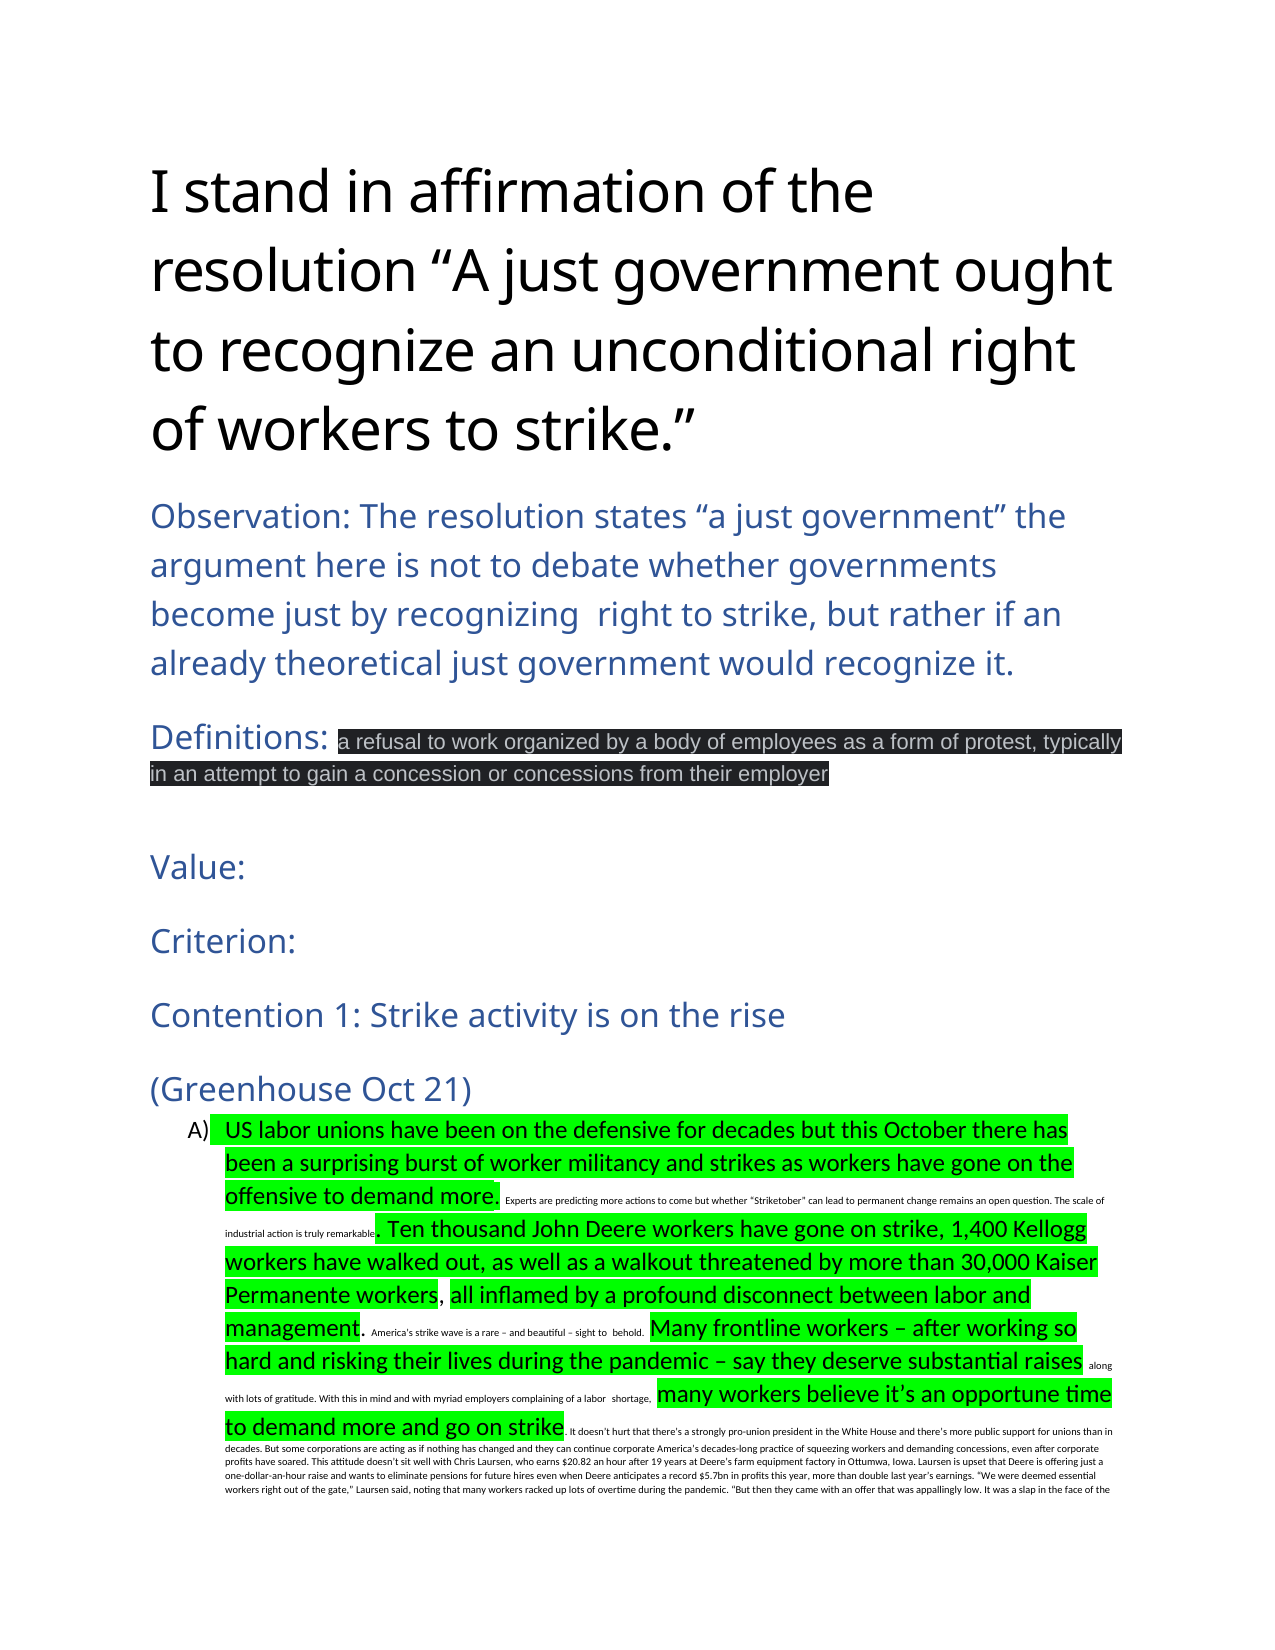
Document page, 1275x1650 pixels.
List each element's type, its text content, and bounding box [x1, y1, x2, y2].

subtitle Definitions: a refusal to work organized by a body of employees as a form of protest, typically in an attempt to gain a concession or concessions from their employer [150, 714, 1125, 786]
subtitle Contention 1: Strike activity is on the rise [150, 991, 1125, 1037]
title I stand in affirmation of the resolution “A just government ought to recognize an unconditional right of workers to strike.” [150, 150, 1125, 468]
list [187, 1114, 1125, 1496]
subtitle Criterion: [150, 917, 1125, 963]
subtitle Value: [150, 843, 1125, 889]
subtitle (Greenhouse Oct 21) [150, 1065, 1125, 1111]
subtitle Observation: The resolution states “a just government” the argument here is not to debate whether governments become just by recognizing right to strike, but rather if an already theoretical just government would recognize it. [150, 493, 1125, 685]
